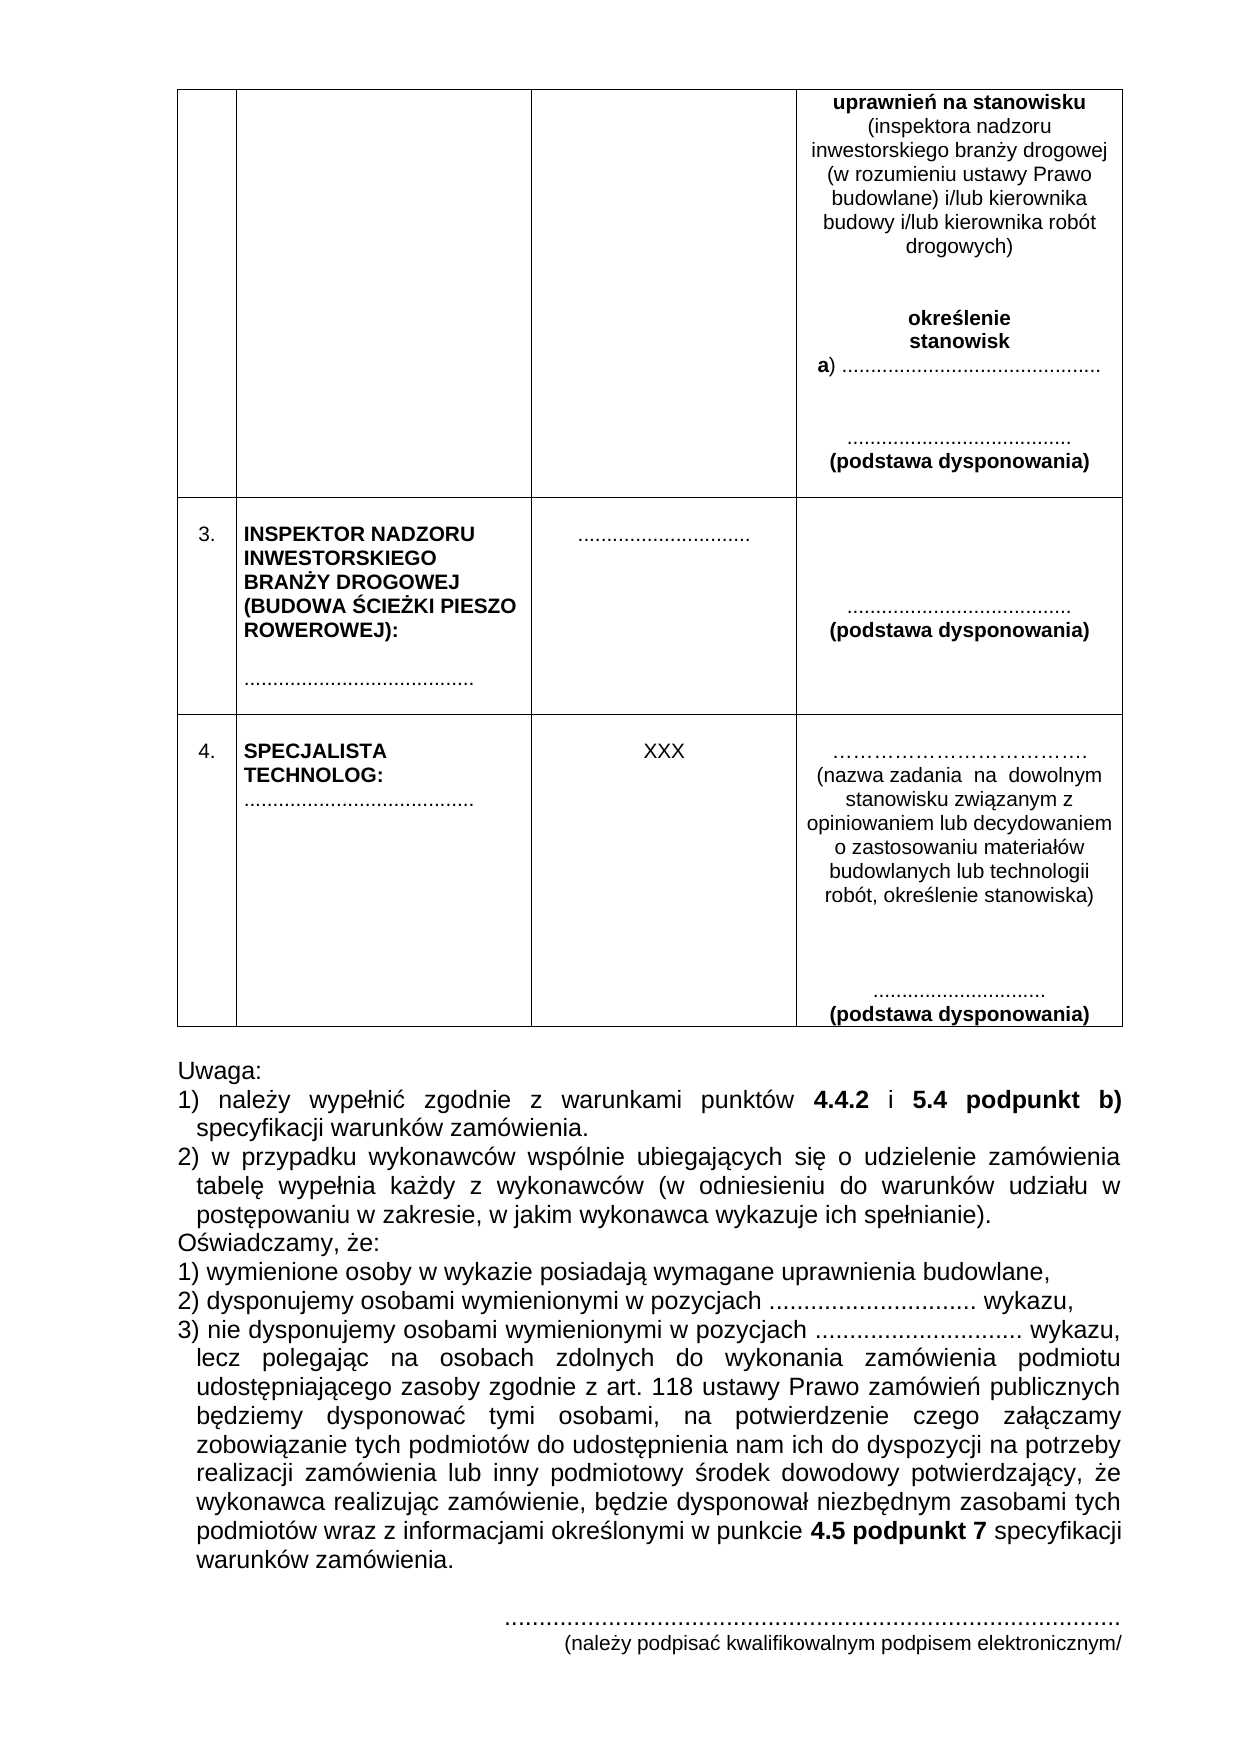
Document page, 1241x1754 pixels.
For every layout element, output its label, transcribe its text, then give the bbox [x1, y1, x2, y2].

table_cell ………………………………. (nazwa zadania na dowolnym stanowisku związanym z opiniowaniem lub decydowaniem o zastosowaniu materiałów budowlanych lub technologii robót, określenie stanowiska) .............................. (podstawa dysponowania) [797, 715, 1122, 1026]
table_cell 3. [178, 498, 236, 714]
table_cell ....................................... (podstawa dysponowania) [797, 498, 1122, 714]
text (należy podpisać kwalifikowalnym podpisem elektronicznym/ [177, 1631, 1122, 1655]
text Uwaga: [177, 1056, 1122, 1085]
table_cell 2. [178, 90, 236, 497]
table_cell SPECJALISTA TECHNOLOG: ........................................ [237, 715, 531, 1026]
table_cell 4. [178, 715, 236, 1026]
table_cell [797, 90, 1122, 497]
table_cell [237, 90, 531, 497]
text 2) w przypadku wykonawców wspólnie ubiegających się o udzielenie zamówienia tabelę wypełnia każdy z wykonawców (w odniesieniu do warunków udziału w postępowaniu w zakresie, w jakim wykonawca wykazuje ich spełnianie). [177, 1142, 1122, 1228]
text 1) należy wypełnić zgodnie z warunkami punktów 4.4.2 i 5.4 podpunkt b) specyfikacji warunków zamówienia. [177, 1085, 1122, 1142]
text 2) dysponujemy osobami wymienionymi w pozycjach .............................. wykazu, [177, 1286, 1122, 1315]
text 1) wymienione osoby w wykazie posiadają wymagane uprawnienia budowlane, [177, 1257, 1122, 1286]
text ......................................................................................... [177, 1602, 1122, 1631]
text Oświadczamy, że: [177, 1228, 1122, 1257]
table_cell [532, 90, 796, 497]
text 3) nie dysponujemy osobami wymienionymi w pozycjach .............................. wykazu, lecz polegając na osobach zdolnych do wykonania zamówienia podmiotu udostępniającego zasoby zgodnie z art. 118 ustawy Prawo zamówień publicznych będziemy dysponować tymi osobami, na potwierdzenie czego załączamy zobowiązanie tych podmiotów do udostępnienia nam ich do dyspozycji na potrzeby realizacji zamówienia lub inny podmiotowy środek dowodowy potwierdzający, że wykonawca realizując zamówienie, będzie dysponował niezbędnym zasobami tych podmiotów wraz z informacjami określonymi w punkcie 4.5 podpunkt 7 specyfikacji warunków zamówienia. [177, 1315, 1122, 1573]
table_cell INSPEKTOR NADZORU INWESTORSKIEGO BRANŻY DROGOWEJ (BUDOWA ŚCIEŻKI PIESZO ROWEROWEJ): ........................................ [237, 498, 531, 714]
table_cell .............................. [532, 498, 796, 714]
table_cell XXX [532, 715, 796, 1026]
